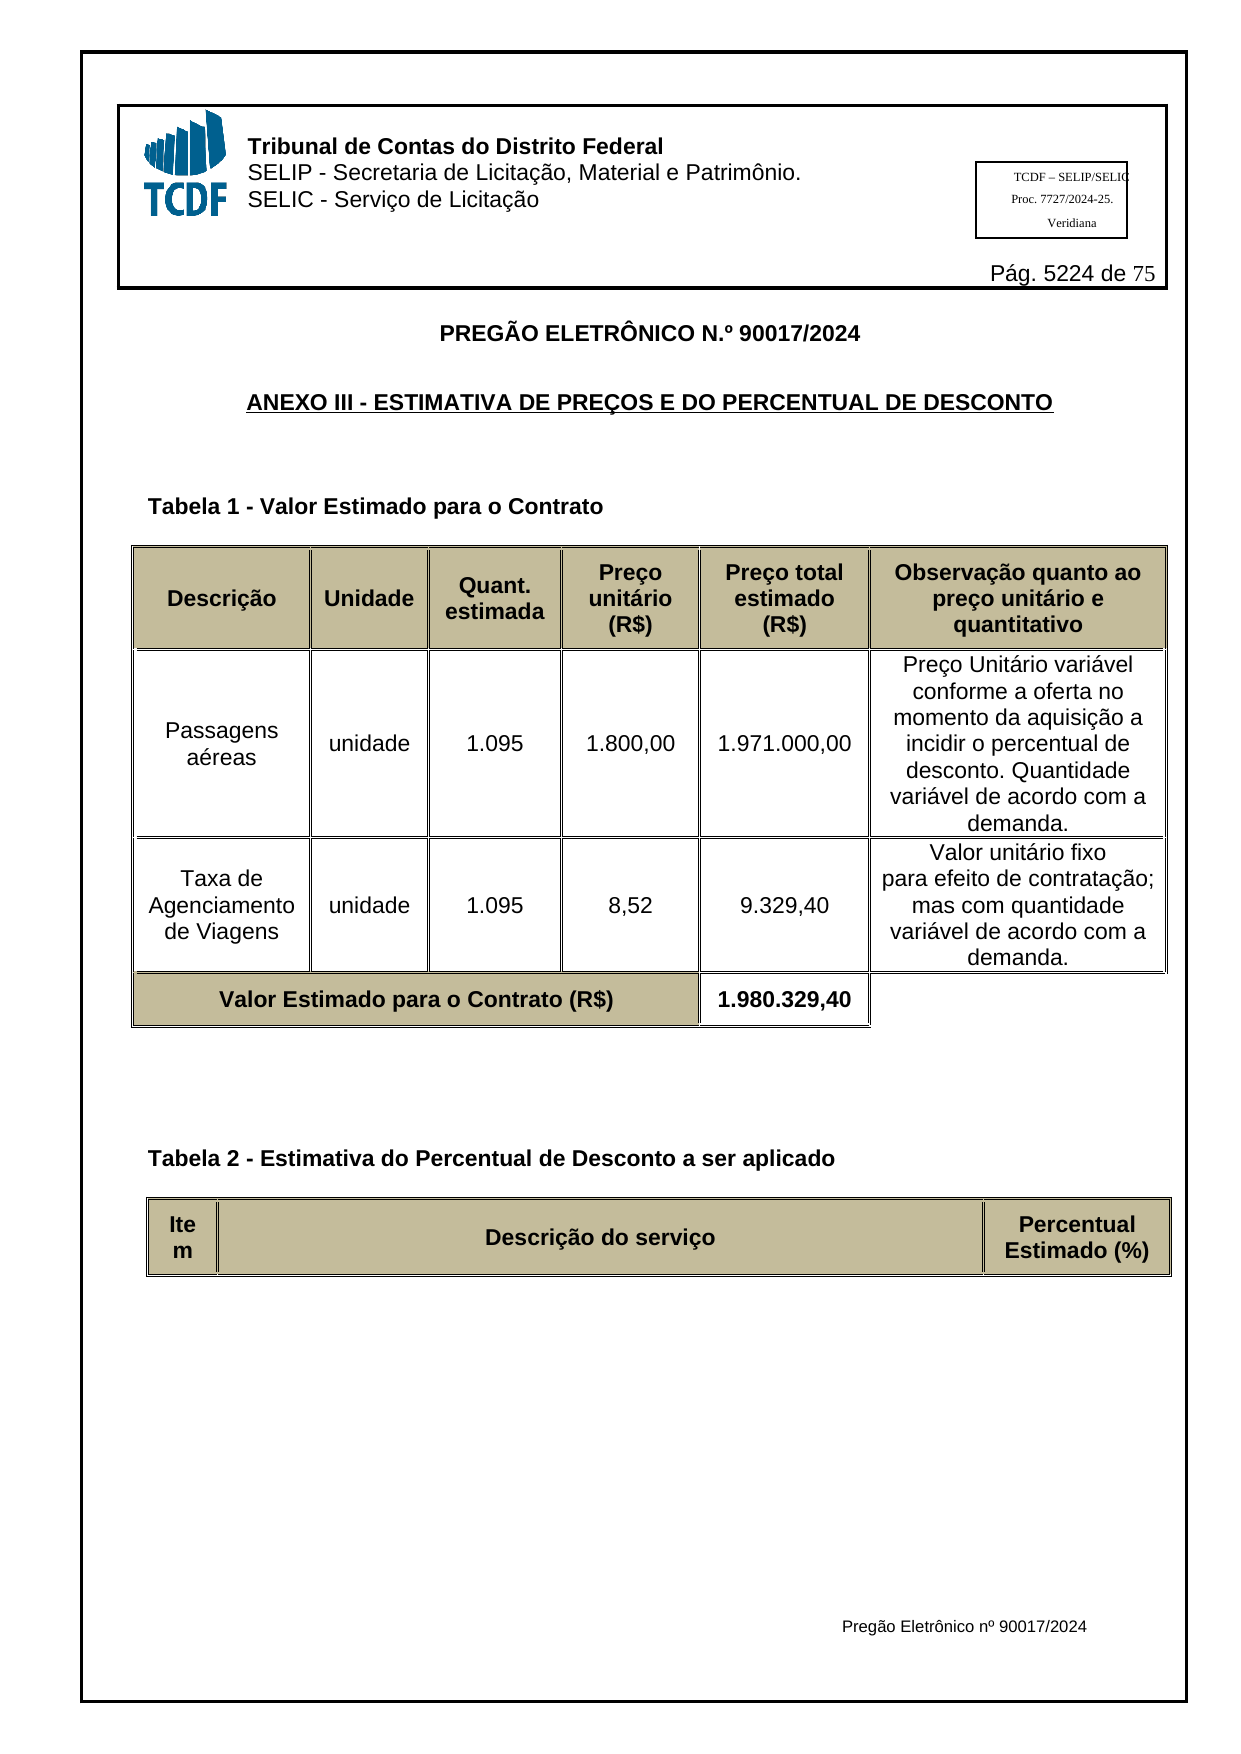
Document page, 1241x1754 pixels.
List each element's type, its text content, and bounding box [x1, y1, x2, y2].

picture [129, 107, 241, 218]
text Tabela 1 - Valor Estimado para o Contrato [148, 493, 1152, 519]
table_cell Valor unitário fixo para efeito de contratação; mas com quantidade variável de acordo com a demanda. [871, 836, 1165, 971]
table_header Preço total estimado (R$) [700, 548, 869, 648]
table_cell Preço Unitário variável conforme a oferta no momento da aquisição a incidir o percentual de desconto. Quantidade variável de acordo com a demanda. [869, 648, 1167, 836]
text Tabela 2 - Estimativa do Percentual de Desconto a ser aplicado [148, 1145, 1152, 1171]
table_cell Passagens aéreas [133, 648, 310, 836]
table_cell unidade [312, 839, 427, 971]
table_header Quant. estimada [428, 548, 561, 648]
table_cell Taxa de Agenciamento de Viagens [134, 836, 309, 971]
table_header Percentual Estimado (%) [983, 1200, 1169, 1274]
table_header Item [149, 1200, 217, 1274]
table_cell 8,52 [563, 839, 698, 971]
table_cell 1.095 [430, 839, 560, 971]
table_header Unidade [310, 548, 428, 648]
table_cell 9.329,40 [701, 839, 868, 971]
table_header Descrição [134, 548, 310, 648]
table_header Descrição do serviço [217, 1200, 983, 1274]
text ANEXO III - ESTIMATIVA DE PREÇOS E DO PERCENTUAL DE DESCONTO [148, 389, 1152, 415]
table_cell Valor Estimado para o Contrato (R$) [134, 971, 699, 1025]
table_cell [871, 971, 1167, 1025]
text PREGÃO ELETRÔNICO N.º 90017/2024 [148, 320, 1152, 346]
table_cell unidade [312, 651, 427, 836]
table_header Observação quanto ao preço unitário e quantitativo [869, 548, 1165, 648]
table_cell 1.971.000,00 [701, 651, 868, 836]
table_cell 1.980.329,40 [700, 974, 869, 1025]
table_cell 1.095 [430, 651, 560, 836]
table_cell 1.800,00 [563, 651, 698, 836]
table_header Preço unitário (R$) [561, 548, 699, 648]
